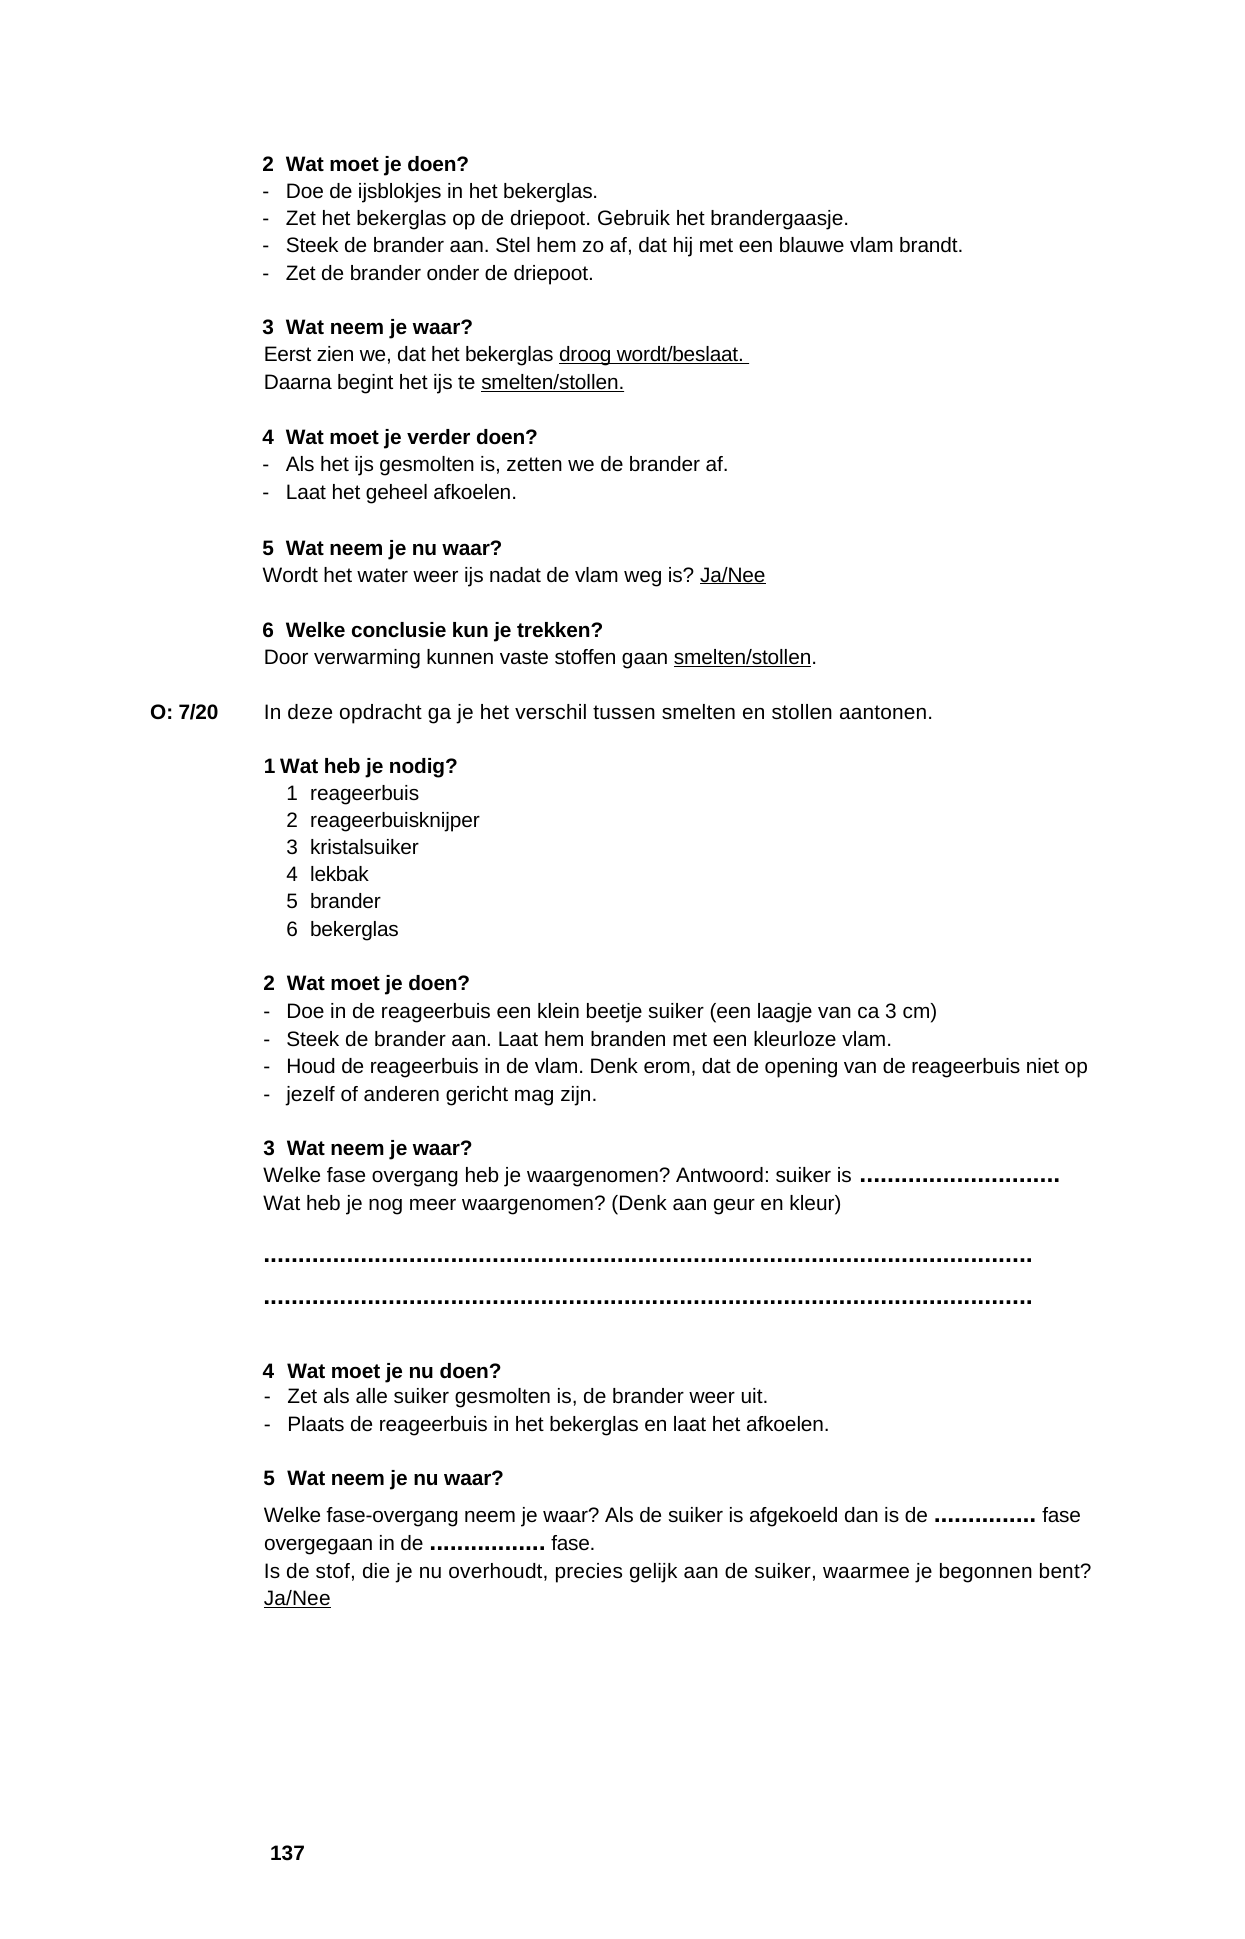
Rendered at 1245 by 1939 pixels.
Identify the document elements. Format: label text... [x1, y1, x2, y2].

list Als het ijs gesmolten is, zetten we de brander af. [262, 450, 1094, 477]
text 2 Wat moet je doen? [262, 150, 1094, 177]
list Doe de ijsblokjes in het bekerglas. [262, 177, 1094, 204]
text Is de stof, die je nu overhoudt, precies gelijk aan de suiker, waarmee je begonnen bent? Ja/Nee [263, 1556, 1094, 1611]
list Steek de brander aan. Laat hem branden met een kleurloze vlam. [263, 1024, 1094, 1052]
list Houd de reageerbuis in de vlam. Denk erom, dat de opening van de reageerbuis niet op [263, 1052, 1094, 1079]
text ............................................................................................................... [263, 1239, 1094, 1268]
list Zet de brander onder de driepoot. [262, 258, 1094, 285]
text 6 Welke conclusie kun je trekken? [262, 618, 1094, 642]
list reageerbuis [286, 779, 1094, 806]
list Zet het bekerglas op de driepoot. Gebruik het brandergaasje. [262, 204, 1094, 231]
text 5 Wat neem je nu waar? [262, 535, 1094, 559]
text 4 Wat moet je nu doen? [262, 1358, 1094, 1382]
text 1 Wat heb je nodig? [263, 752, 1094, 779]
list Steek de brander aan. Stel hem zo af, dat hij met een blauwe vlam brandt. [262, 231, 1094, 258]
list jezelf of anderen gericht mag zijn. [263, 1079, 1094, 1107]
text Eerst zien we, dat het bekerglas droog wordt/beslaat. Daarna begint het ijs te smelten/stollen. [263, 340, 758, 395]
text Welke fase-overgang neem je waar? Als de suiker is afgekoeld dan is de ............... fase [263, 1501, 1094, 1528]
text O: 7/20 [150, 700, 225, 724]
text overgegaan in de ................. fase. [264, 1529, 1094, 1556]
text 5 Wat neem je nu waar? [263, 1466, 1094, 1490]
text Wordt het water weer ijs nadat de vlam weg is? Ja/Nee [262, 562, 1094, 586]
text 3 Wat neem je waar? [262, 312, 1094, 340]
list Laat het geheel afkoelen. [262, 477, 1094, 505]
text 2 Wat moet je doen? [263, 968, 1094, 996]
text Door verwarming kunnen vaste stoffen gaan smelten/stollen. [263, 645, 1094, 669]
text ............................................................................................................... [263, 1281, 1094, 1309]
list kristalsuiker [286, 833, 1094, 860]
list Doe in de reageerbuis een klein beetje suiker (een laagje van ca 3 cm) [263, 996, 1094, 1023]
text Wat heb je nog meer waargenomen? (Denk aan geur en kleur) [263, 1188, 1094, 1216]
list Zet als alle suiker gesmolten is, de brander weer uit. [263, 1382, 1094, 1409]
text 4 Wat moet je verder doen? [262, 422, 1094, 450]
text Welke fase overgang heb je waargenomen? Antwoord: suiker is ............................. [263, 1161, 1094, 1188]
text 3 Wat neem je waar? [263, 1133, 1094, 1161]
list Plaats de reageerbuis in het bekerglas en laat het afkoelen. [263, 1409, 1094, 1436]
list lekbak [286, 860, 1094, 887]
list bekerglas [286, 914, 1094, 942]
list brander [286, 887, 1094, 914]
list reageerbuisknijper [286, 806, 1094, 833]
text In deze opdracht ga je het verschil tussen smelten en stollen aantonen. [263, 700, 1094, 724]
